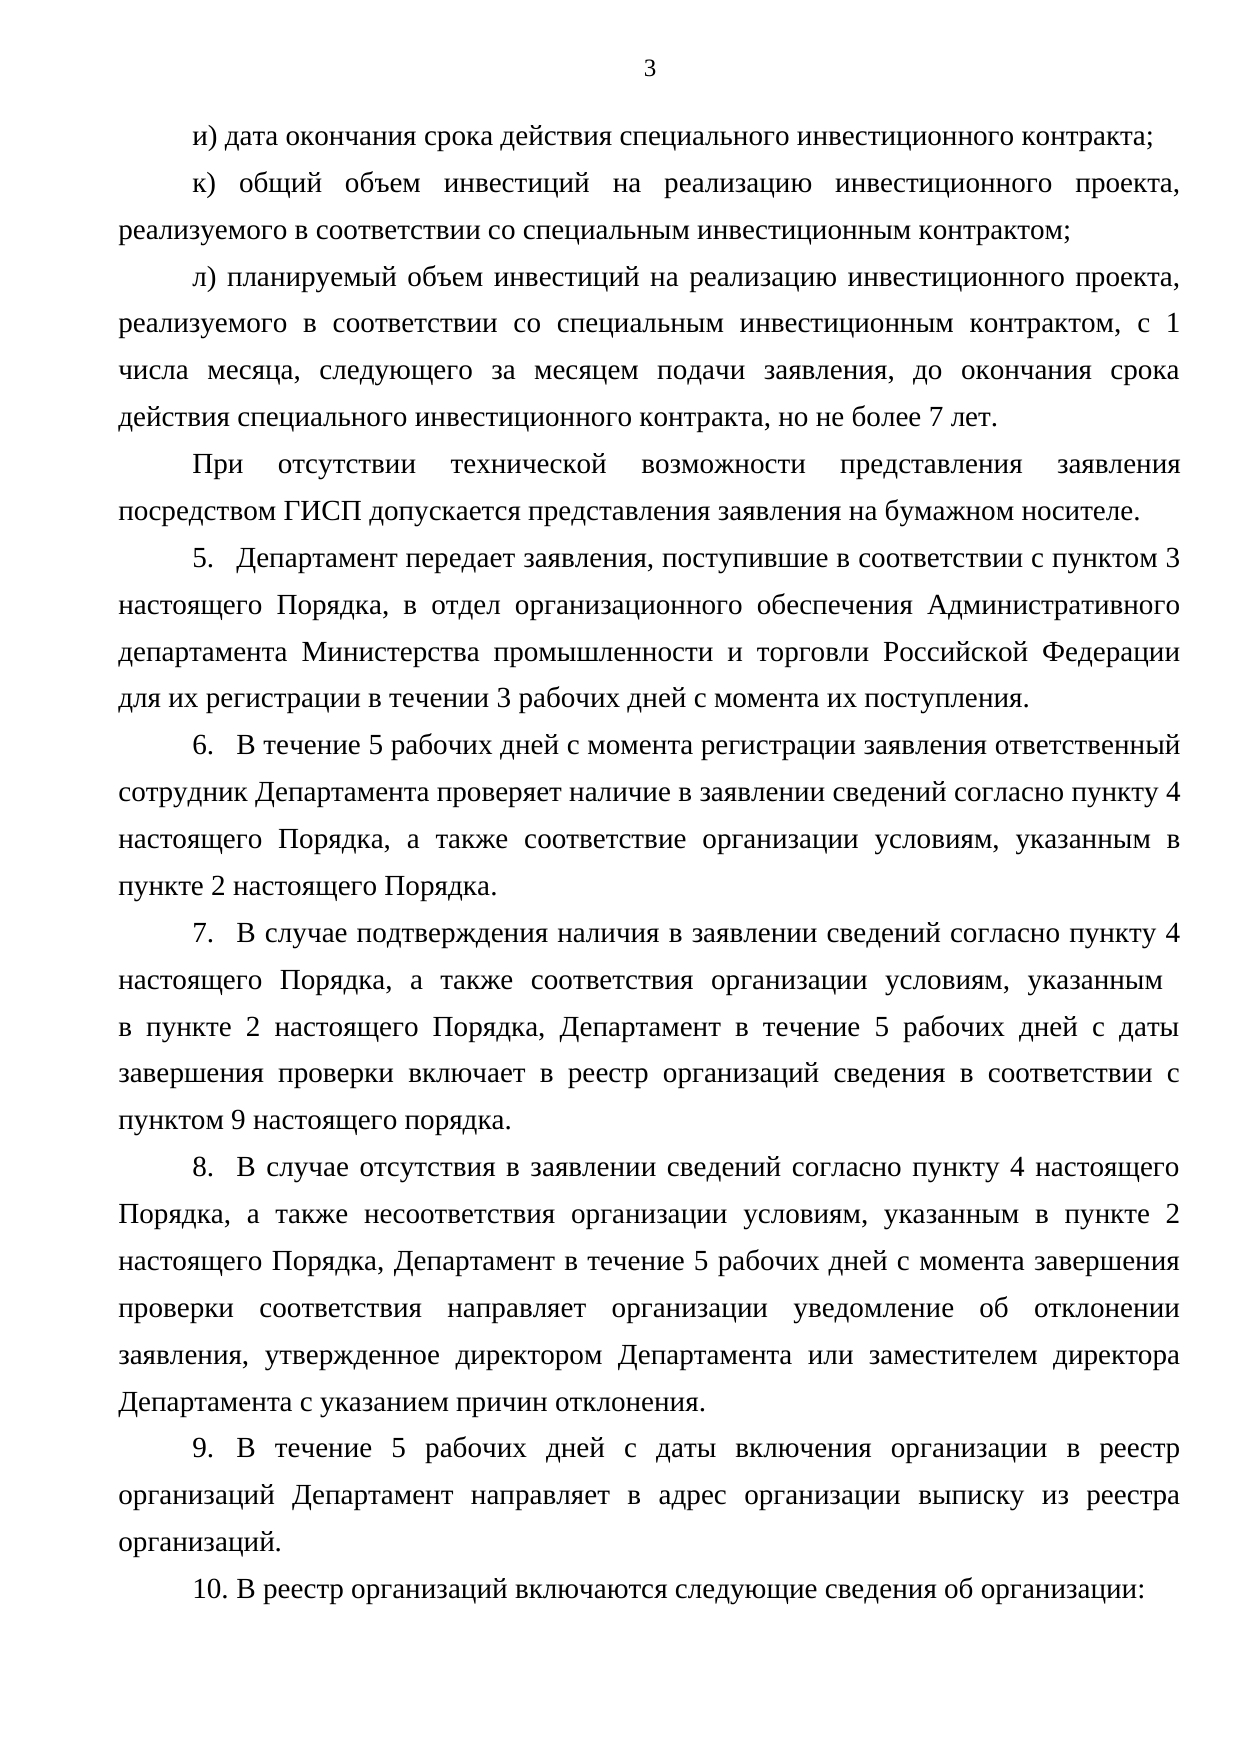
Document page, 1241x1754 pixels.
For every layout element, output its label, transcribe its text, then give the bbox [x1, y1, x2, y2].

list Департамент передает заявления, поступившие в соответствии с пунктом 3 настоящего Порядка, в отдел организационного обеспечения Административного департамента Министерства промышленности и торговли Российской Федерации для их регистрации в течении 3 рабочих дней с момента их поступления. [118, 540, 1181, 714]
list В случае отсутствия в заявлении сведений согласно пункту 4 настоящего Порядка, а также несоответствия организации условиям, указанным в пункте 2 настоящего Порядка, Департамент в течение 5 рабочих дней с момента завершения проверки соответствия направляет организации уведомление об отклонении заявления, утвержденное директором Департамента или заместителем директора Департамента с указанием причин отклонения. [118, 1149, 1181, 1417]
list В случае подтверждения наличия в заявлении сведений согласно пункту 4 настоящего Порядка, а также соответствия организации условиям, указанным в пункте 2 настоящего Порядка, Департамент в течение 5 рабочих дней с даты завершения проверки включает в реестр организаций сведения в соответствии с пунктом 9 настоящего порядка. [118, 915, 1181, 1136]
text и) дата окончания срока действия специального инвестиционного контракта; [118, 118, 1181, 152]
text л) планируемый объем инвестиций на реализацию инвестиционного проекта, реализуемого в соответствии со специальным инвестиционным контрактом, с 1 числа месяца, следующего за месяцем подачи заявления, до окончания срока действия специального инвестиционного контракта, но не более 7 лет. [118, 259, 1181, 433]
text к) общий объем инвестиций на реализацию инвестиционного проекта, реализуемого в соответствии со специальным инвестиционным контрактом; [118, 165, 1181, 245]
list В реестр организаций включаются следующие сведения об организации: [118, 1571, 1181, 1605]
list В течение 5 рабочих дней с момента регистрации заявления ответственный сотрудник Департамента проверяет наличие в заявлении сведений согласно пункту 4 настоящего Порядка, а также соответствие организации условиям, указанным в пункте 2 настоящего Порядка. [118, 727, 1181, 902]
list В течение 5 рабочих дней с даты включения организации в реестр организаций Департамент направляет в адрес организации выписку из реестра организаций. [118, 1431, 1181, 1558]
text При отсутствии технической возможности представления заявления посредством ГИСП допускается представления заявления на бумажном носителе. [118, 446, 1181, 527]
